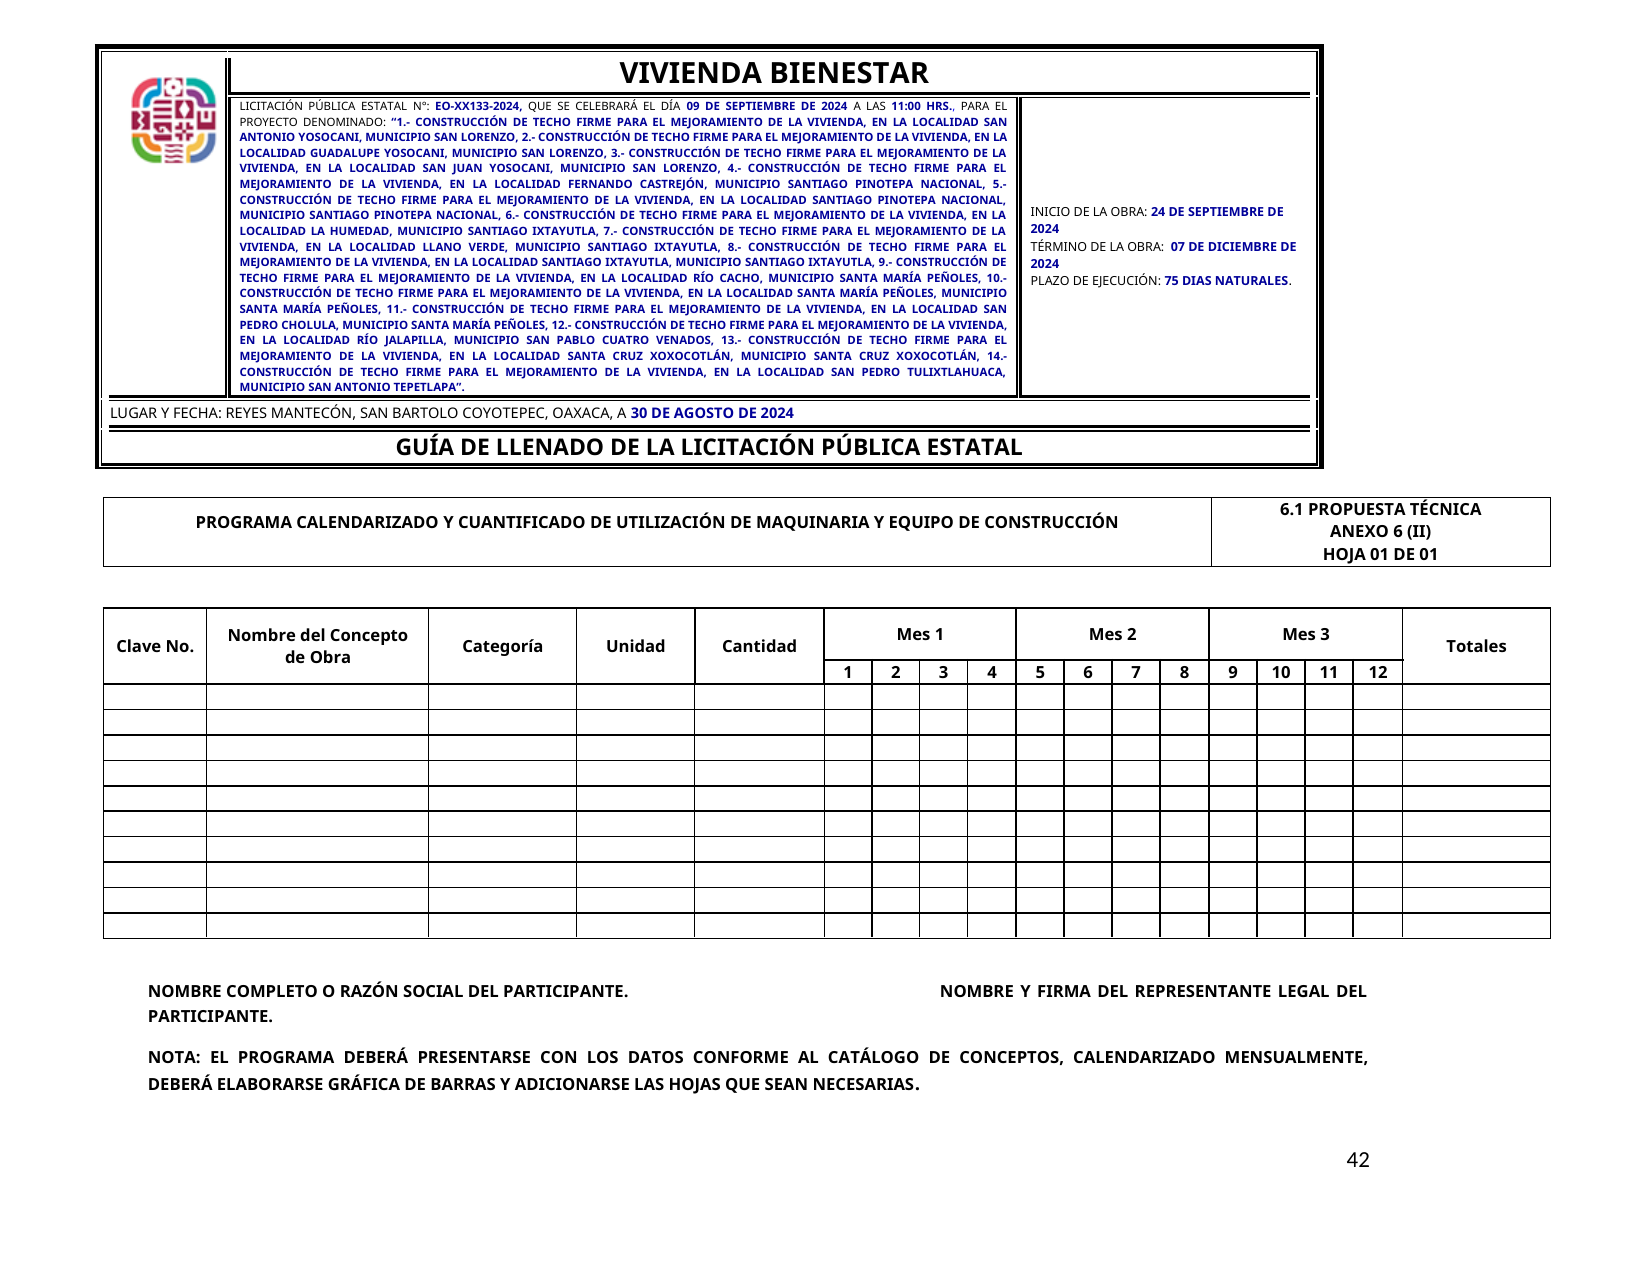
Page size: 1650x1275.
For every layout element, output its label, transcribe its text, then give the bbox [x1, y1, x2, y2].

table_cell [1065, 812, 1111, 836]
picture [120, 70, 225, 169]
table_cell [968, 888, 1015, 912]
table_cell [1017, 914, 1063, 937]
table_cell [1113, 837, 1159, 861]
table_cell [825, 685, 871, 709]
table_cell [207, 812, 428, 836]
table_cell [429, 685, 576, 709]
table_cell [104, 787, 206, 810]
table_cell [695, 787, 824, 810]
table_cell [1258, 736, 1304, 759]
table_cell [1161, 736, 1208, 759]
table_cell [968, 685, 1015, 709]
table_cell [207, 736, 428, 759]
table_cell [920, 888, 967, 912]
table_cell [1161, 710, 1208, 734]
table_cell [1354, 736, 1402, 759]
table_cell [1161, 863, 1208, 887]
table_header Nombre del Concepto de Obra [207, 609, 428, 683]
table_cell [429, 837, 576, 861]
table_cell [825, 761, 871, 785]
table_cell [207, 863, 428, 887]
table_cell [1017, 888, 1063, 912]
table_cell [873, 787, 919, 810]
table_cell [1354, 837, 1402, 861]
table_cell [104, 837, 206, 861]
table_cell [1306, 685, 1352, 709]
table_cell [873, 736, 919, 759]
table_cell [1065, 710, 1111, 734]
table_cell [1065, 761, 1111, 785]
table_header Categoría [429, 609, 576, 683]
table_cell [1017, 837, 1063, 861]
table_header Mes 3 [1210, 609, 1402, 659]
table_cell [920, 685, 967, 709]
table_cell [1017, 863, 1063, 887]
table_cell [1258, 863, 1304, 887]
table_cell [1065, 914, 1111, 937]
table_cell [825, 736, 871, 759]
table_cell 8 [1161, 661, 1208, 683]
table_cell [695, 710, 824, 734]
table_cell 5 [1017, 661, 1063, 683]
table_cell [1210, 736, 1256, 759]
table_cell [873, 685, 919, 709]
table_cell [1306, 914, 1352, 937]
table_cell [207, 761, 428, 785]
table_cell [825, 787, 871, 810]
table_cell [1258, 787, 1304, 810]
table_cell [695, 837, 824, 861]
table_cell [1210, 914, 1256, 937]
table_cell [1306, 736, 1352, 759]
table_cell [1017, 736, 1063, 759]
table_cell [1210, 863, 1256, 887]
table_cell [920, 736, 967, 759]
table_cell [1017, 710, 1063, 734]
table_cell [873, 863, 919, 887]
table_cell [577, 761, 694, 785]
table_cell [1306, 888, 1352, 912]
table_cell [1403, 888, 1550, 912]
table_cell 10 [1258, 661, 1304, 683]
table_cell [920, 710, 967, 734]
table_header Cantidad [696, 609, 823, 683]
table_cell [1161, 837, 1208, 861]
table_cell [1354, 787, 1402, 810]
table_cell [873, 710, 919, 734]
table_cell [1258, 914, 1304, 937]
table_cell [1354, 863, 1402, 887]
table_cell [1210, 812, 1256, 836]
table_cell [577, 837, 694, 861]
table_cell [920, 787, 967, 810]
table_cell [1113, 914, 1159, 937]
table_cell [1354, 685, 1402, 709]
table_cell [825, 812, 871, 836]
table_cell [1017, 812, 1063, 836]
table_cell [1017, 787, 1063, 810]
table_cell [1113, 685, 1159, 709]
table_cell [207, 888, 428, 912]
table_cell [207, 787, 428, 810]
table_cell [1161, 787, 1208, 810]
table_cell [429, 710, 576, 734]
table_cell [695, 914, 824, 937]
table_cell [1354, 761, 1402, 785]
table_cell [1306, 863, 1352, 887]
table_cell [1161, 812, 1208, 836]
table_cell [1113, 812, 1159, 836]
table_cell [577, 914, 694, 937]
table_header Mes 1 [825, 609, 1015, 659]
table_cell [1017, 761, 1063, 785]
table_cell [1210, 761, 1256, 785]
table_cell [1306, 710, 1352, 734]
table_cell [1161, 761, 1208, 785]
table_cell [920, 761, 967, 785]
table_cell [695, 736, 824, 759]
table_cell [207, 837, 428, 861]
table_cell [1113, 761, 1159, 785]
table_cell [1306, 787, 1352, 810]
table_cell [825, 863, 871, 887]
table_header PROGRAMA CALENDARIZADO Y CUANTIFICADO DE UTILIZACIÓN DE MAQUINARIA Y EQUIPO DE CONSTRUCCIÓN [104, 498, 1211, 566]
table_cell [1403, 837, 1550, 861]
table_cell 4 [968, 661, 1015, 683]
table_cell [1258, 710, 1304, 734]
table_cell [429, 914, 576, 937]
table_cell [1113, 710, 1159, 734]
table_header 6.1 PROPUESTA TÉCNICA ANEXO 6 (II) HOJA 01 DE 01 [1212, 498, 1550, 566]
table_cell [1306, 812, 1352, 836]
table_cell [1258, 812, 1304, 836]
table_cell [1065, 685, 1111, 709]
table_header Unidad [577, 609, 694, 683]
table_cell [825, 710, 871, 734]
table_cell [1403, 914, 1550, 937]
table_cell [920, 914, 967, 937]
table_cell [968, 736, 1015, 759]
table_cell [825, 888, 871, 912]
table_cell [695, 761, 824, 785]
table_cell [968, 787, 1015, 810]
table_cell [207, 914, 428, 937]
table_cell [695, 888, 824, 912]
table_cell [1161, 914, 1208, 937]
table_cell [873, 761, 919, 785]
table_cell [695, 812, 824, 836]
table_cell [1258, 888, 1304, 912]
table_cell 2 [873, 661, 919, 683]
table_cell [825, 914, 871, 937]
table_cell [429, 787, 576, 810]
table_cell [1258, 685, 1304, 709]
table_cell [104, 812, 206, 836]
table_cell [968, 863, 1015, 887]
table_cell [1065, 787, 1111, 810]
table_cell [1065, 863, 1111, 887]
table_cell [207, 710, 428, 734]
table_cell [1306, 837, 1352, 861]
text NOTA: EL PROGRAMA DEBERÁ PRESENTARSE CON LOS DATOS CONFORME AL CATÁLOGO DE CONCEPTOS, CALENDARIZADO MENSUALMENTE, DEBERÁ ELABORARSE GRÁFICA DE BARRAS Y ADICIONARSE LAS HOJAS QUE SEAN NECESARIAS. [148, 1046, 1369, 1096]
table_cell [1113, 888, 1159, 912]
table_cell [873, 837, 919, 861]
table_cell [1403, 736, 1550, 759]
table_cell [920, 863, 967, 887]
table_cell [1065, 736, 1111, 759]
table_cell [1354, 888, 1402, 912]
table_cell [1065, 837, 1111, 861]
table_cell [1306, 761, 1352, 785]
table_cell [873, 914, 919, 937]
table_cell [968, 812, 1015, 836]
table_header Mes 2 [1017, 609, 1208, 659]
text NOMBRE COMPLETO O RAZÓN SOCIAL DEL PARTICIPANTE. NOMBRE Y FIRMA DEL REPRESENTANTE LEGAL DEL PARTICIPANTE. [148, 980, 1369, 1027]
table_cell [695, 685, 824, 709]
table_cell 1 [825, 661, 871, 683]
table_cell [1258, 761, 1304, 785]
table_cell [1403, 685, 1550, 709]
table_header Clave No. [104, 609, 206, 683]
table_cell 6 [1065, 661, 1111, 683]
table_cell [104, 710, 206, 734]
table_cell [1210, 888, 1256, 912]
table_cell [429, 761, 576, 785]
table_cell [104, 888, 206, 912]
table_cell [429, 888, 576, 912]
table_cell 3 [920, 661, 967, 683]
table_cell [968, 761, 1015, 785]
table_cell [920, 812, 967, 836]
table_cell [1403, 761, 1550, 785]
table_cell [104, 863, 206, 887]
table_cell [1210, 710, 1256, 734]
table_cell [1354, 812, 1402, 836]
table_cell [920, 837, 967, 861]
table_cell [207, 685, 428, 709]
table_cell [1403, 787, 1550, 810]
table_cell [873, 888, 919, 912]
table_cell [695, 863, 824, 887]
table_cell [104, 685, 206, 709]
table_cell [104, 736, 206, 759]
table_cell [577, 888, 694, 912]
table_cell [1354, 710, 1402, 734]
table_cell [1403, 710, 1550, 734]
table_header Totales [1403, 609, 1550, 683]
table_cell [577, 787, 694, 810]
table_cell [1017, 685, 1063, 709]
table_cell [1258, 837, 1304, 861]
table_cell 11 [1306, 661, 1352, 683]
table_cell [577, 710, 694, 734]
table_cell 9 [1210, 661, 1256, 683]
table_cell [429, 863, 576, 887]
table_cell [104, 914, 206, 937]
table_cell [1210, 685, 1256, 709]
table_cell [577, 685, 694, 709]
table_cell [1113, 863, 1159, 887]
table_cell [1065, 888, 1111, 912]
table_cell [1161, 685, 1208, 709]
table_cell [1161, 888, 1208, 912]
table_cell [968, 710, 1015, 734]
table_cell [873, 812, 919, 836]
table_cell [1210, 787, 1256, 810]
table_cell [968, 837, 1015, 861]
table_cell [825, 837, 871, 861]
table_cell [429, 812, 576, 836]
table_cell 12 [1354, 661, 1402, 683]
table_cell [577, 863, 694, 887]
table_cell [104, 761, 206, 785]
table_cell [1403, 863, 1550, 887]
table_cell 7 [1113, 661, 1159, 683]
table_cell [1403, 812, 1550, 836]
table_cell [1113, 736, 1159, 759]
table_cell [968, 914, 1015, 937]
table_cell [577, 812, 694, 836]
table_cell [577, 736, 694, 759]
table_cell [1354, 914, 1402, 937]
table_cell [1113, 787, 1159, 810]
table_cell [429, 736, 576, 759]
table_cell [1210, 837, 1256, 861]
